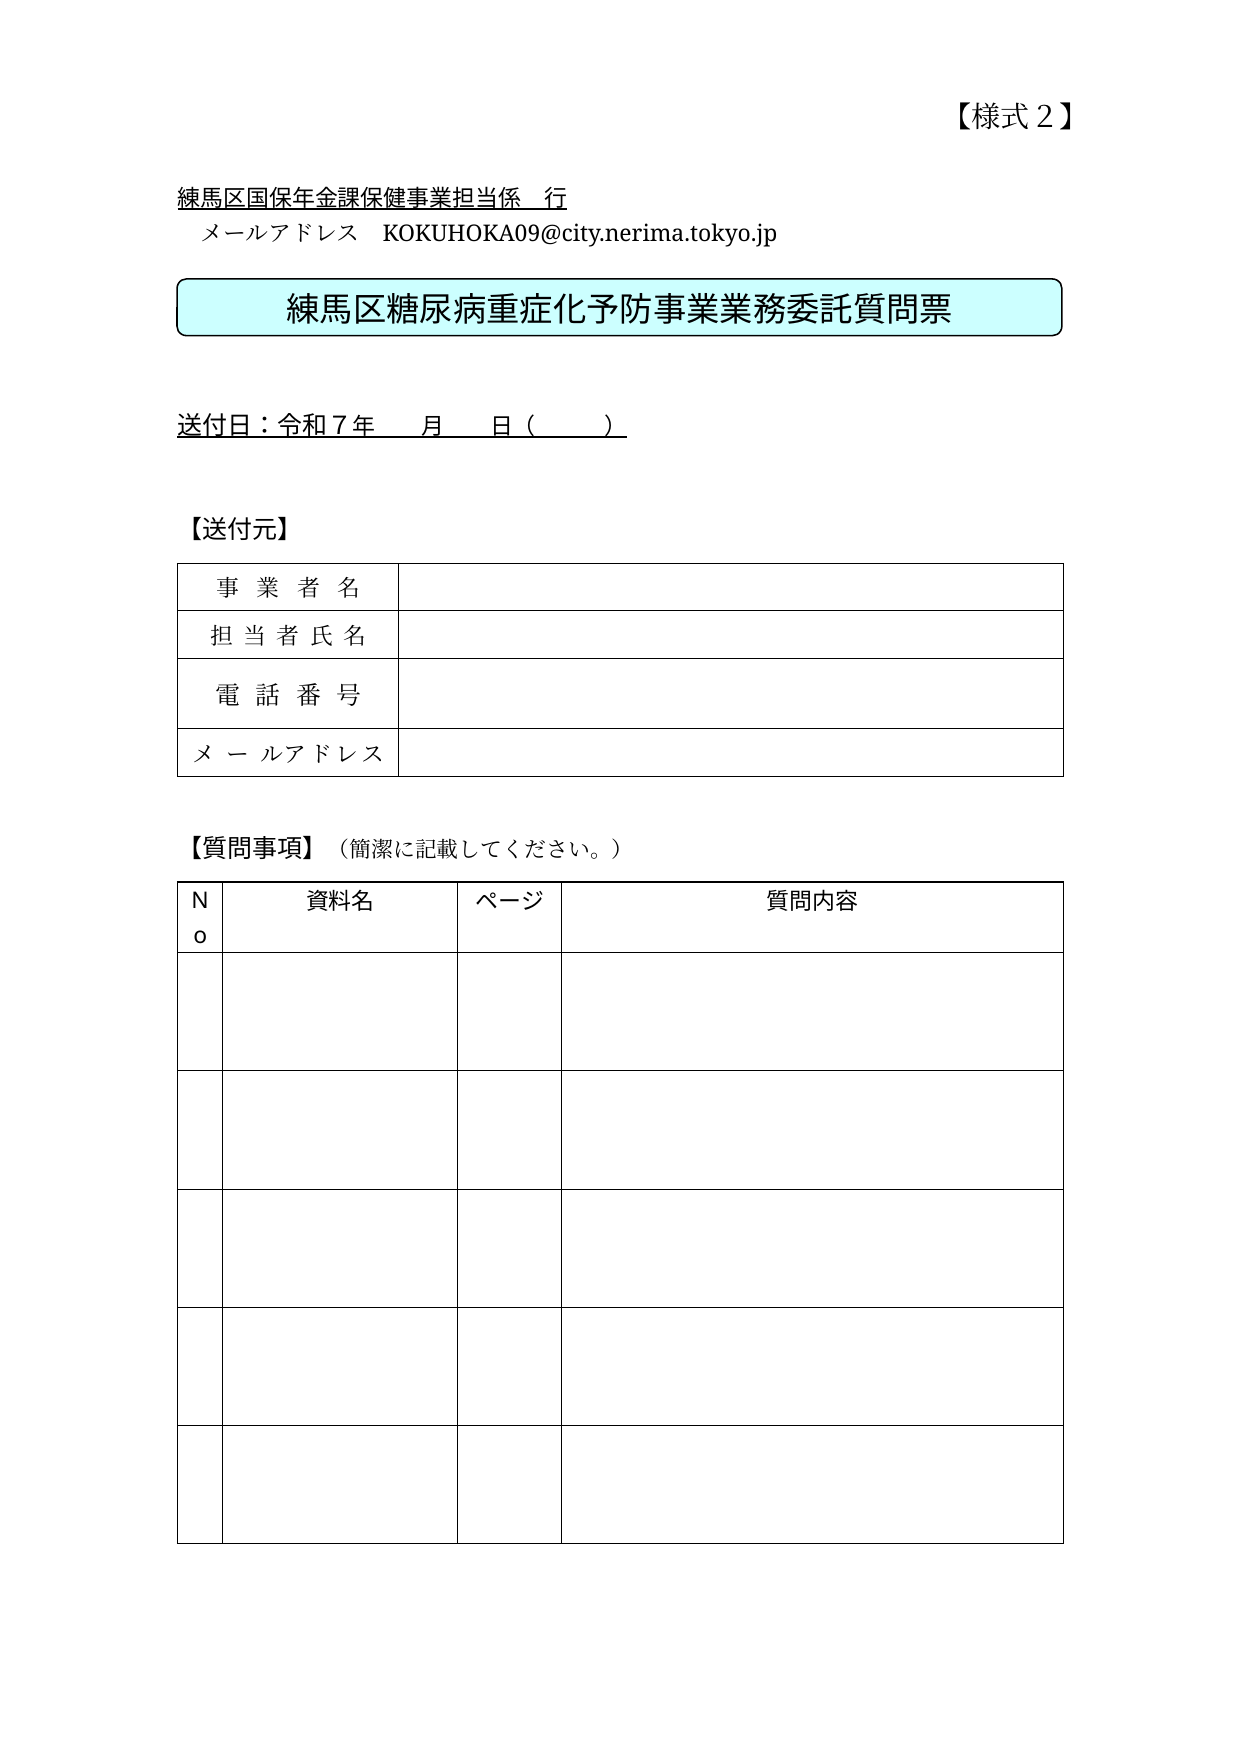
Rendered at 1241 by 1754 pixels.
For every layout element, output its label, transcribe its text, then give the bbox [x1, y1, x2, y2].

table_cell [178, 1308, 222, 1425]
table_cell メールアドレス [178, 729, 398, 776]
table_cell [458, 1190, 561, 1307]
text 送付日：令和７年 月 日（ ） [177, 388, 1063, 458]
text 練馬区国保年金課保健事業担当係 行 [177, 179, 1063, 214]
table_cell [458, 1426, 561, 1543]
table_header 資料名 [223, 883, 457, 952]
table_cell [178, 1190, 222, 1307]
table_cell [223, 1426, 457, 1543]
table_cell [458, 1308, 561, 1425]
table_cell 電話番号 [178, 659, 398, 728]
table_cell [399, 659, 1063, 728]
table_cell [562, 1071, 1063, 1188]
table_cell [178, 1426, 222, 1543]
table_header 質問内容 [562, 883, 1063, 952]
table_cell [458, 1071, 561, 1188]
table_header [399, 564, 1063, 610]
text 【送付元】 [177, 493, 1063, 563]
table_cell [223, 1308, 457, 1425]
table_cell [223, 1190, 457, 1307]
table_header 事業者名 [178, 564, 398, 610]
table_cell [178, 953, 222, 1070]
table_cell [562, 1426, 1063, 1543]
table_header ページ [458, 883, 561, 952]
table_cell [458, 953, 561, 1070]
table_cell [399, 611, 1063, 657]
table_cell [178, 1071, 222, 1188]
table_cell [562, 1190, 1063, 1307]
table_cell 担当者氏名 [178, 611, 398, 657]
table_cell [562, 1308, 1063, 1425]
table_cell [223, 1071, 457, 1188]
text メールアドレス KOKUHOKA09@city.nerima.tokyo.jp [177, 214, 1063, 249]
table_cell [223, 953, 457, 1070]
text 【質問事項】（簡潔に記載してください。） [177, 812, 1063, 881]
table_cell [399, 729, 1063, 776]
table_header No [178, 883, 222, 952]
table_cell [562, 953, 1063, 1070]
